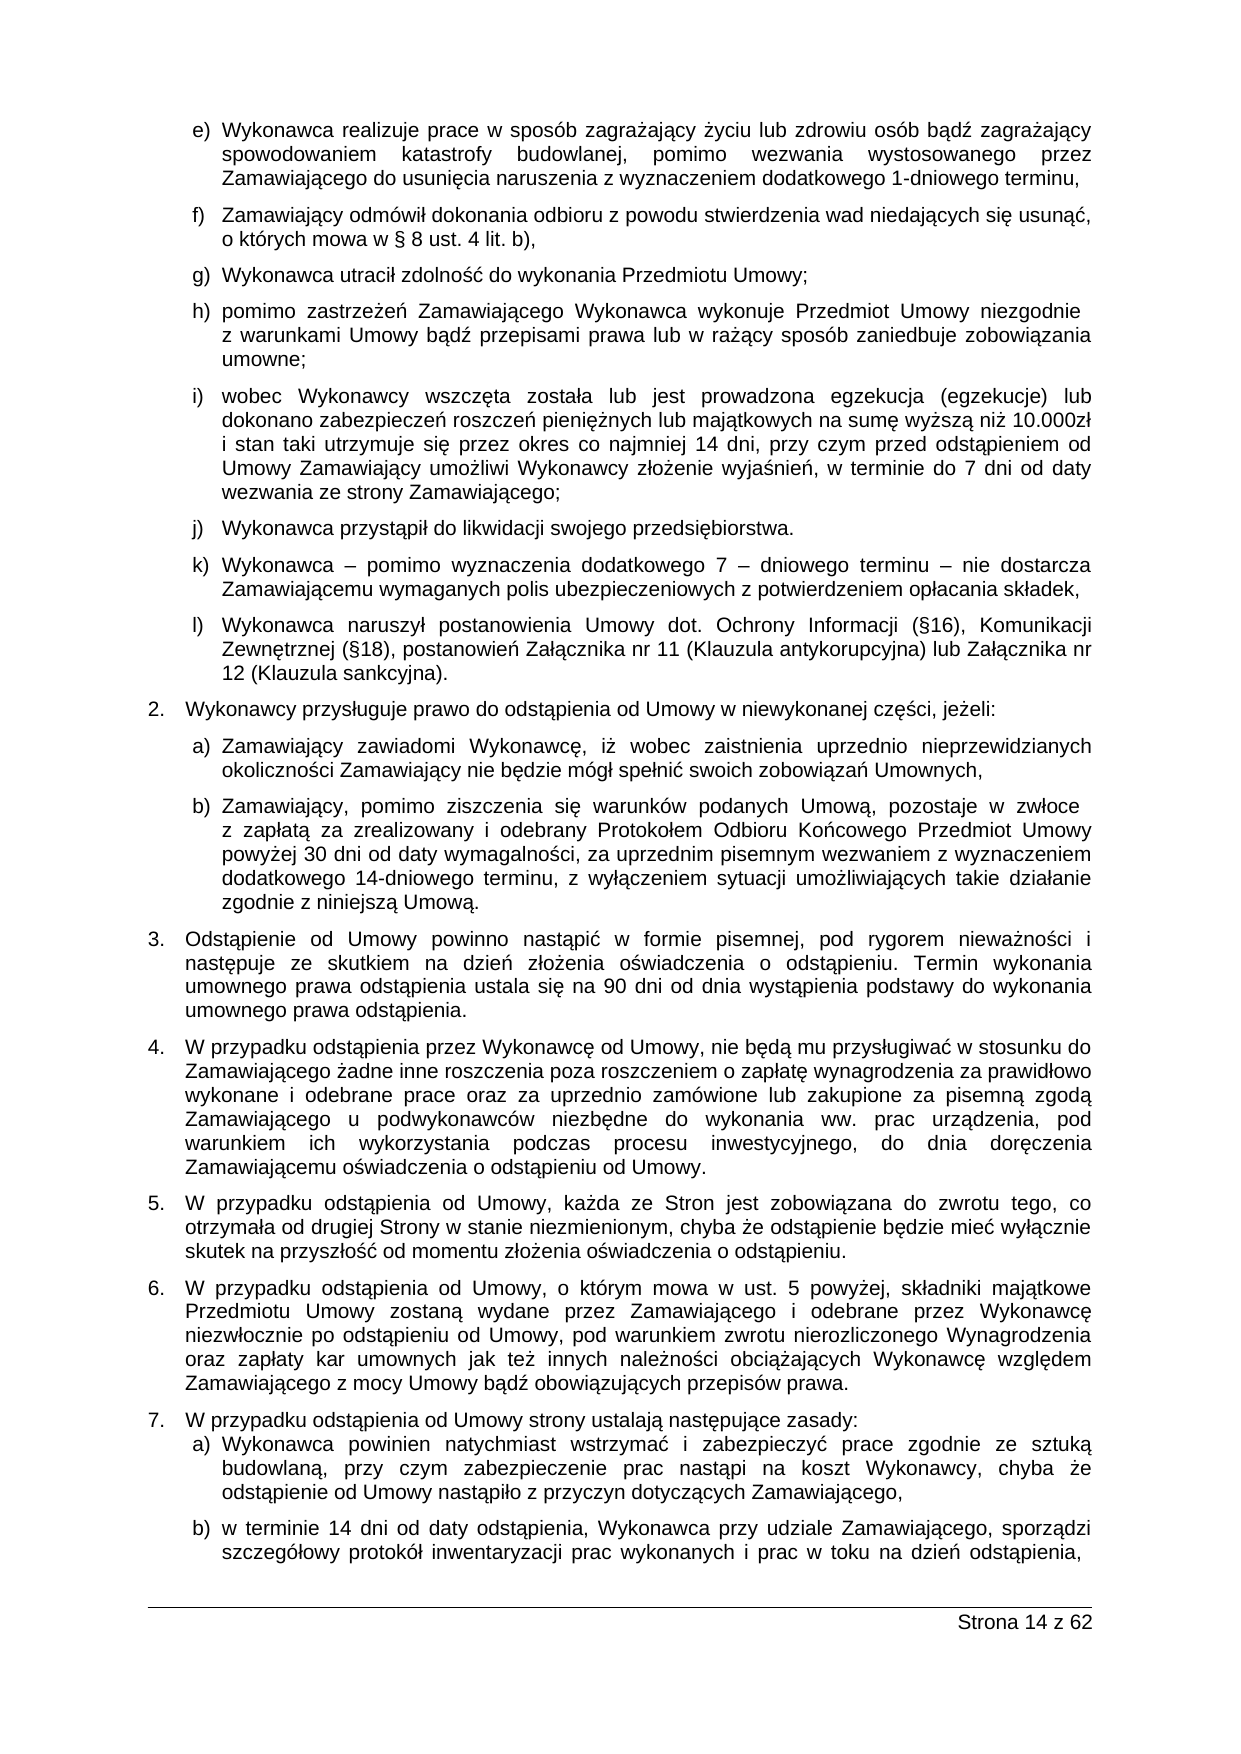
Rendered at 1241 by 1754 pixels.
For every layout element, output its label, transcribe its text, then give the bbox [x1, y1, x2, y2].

list W przypadku odstąpienia od Umowy, o którym mowa w ust. 5 powyżej, składniki majątkowe Przedmiotu Umowy zostaną wydane przez Zamawiającego i odebrane przez Wykonawcę niezwłocznie po odstąpieniu od Umowy, pod warunkiem zwrotu nierozliczonego Wynagrodzenia oraz zapłaty kar umownych jak też innych należności obciążających Wykonawcę względem Zamawiającego z mocy Umowy bądź obowiązujących przepisów prawa. [148, 1275, 1092, 1395]
list Wykonawca naruszył postanowienia Umowy dot. Ochrony Informacji (§16), Komunikacji Zewnętrznej (§18), postanowień Załącznika nr 11 (Klauzula antykorupcyjna) lub Załącznika nr 12 (Klauzula sankcyjna). [192, 613, 1092, 685]
list pomimo zastrzeżeń Zamawiającego Wykonawca wykonuje Przedmiot Umowy niezgodnie z warunkami Umowy bądź przepisami prawa lub w rażący sposób zaniedbuje zobowiązania umowne; [192, 299, 1092, 371]
list Zamawiający, pomimo ziszczenia się warunków podanych Umową, pozostaje w zwłoce z zapłatą za zrealizowany i odebrany Protokołem Odbioru Końcowego Przedmiot Umowy powyżej 30 dni od daty wymagalności, za uprzednim pisemnym wezwaniem z wyznaczeniem dodatkowego 14-dniowego terminu, z wyłączeniem sytuacji umożliwiających takie działanie zgodnie z niniejszą Umową. [192, 794, 1092, 914]
list W przypadku odstąpienia od Umowy, każda ze Stron jest zobowiązana do zwrotu tego, co otrzymała od drugiej Strony w stanie niezmienionym, chyba że odstąpienie będzie mieć wyłącznie skutek na przyszłość od momentu złożenia oświadczenia o odstąpieniu. [148, 1191, 1092, 1263]
list Wykonawca – pomimo wyznaczenia dodatkowego 7 – dniowego terminu – nie dostarcza Zamawiającemu wymaganych polis ubezpieczeniowych z potwierdzeniem opłacania składek, [192, 552, 1092, 600]
list Wykonawca utracił zdolność do wykonania Przedmiotu Umowy; [192, 263, 1092, 287]
list W przypadku odstąpienia przez Wykonawcę od Umowy, nie będą mu przysługiwać w stosunku do Zamawiającego żadne inne roszczenia poza roszczeniem o zapłatę wynagrodzenia za prawidłowo wykonane i odebrane prace oraz za uprzednio zamówione lub zakupione za pisemną zgodą Zamawiającego u podwykonawców niezbędne do wykonania ww. prac urządzenia, pod warunkiem ich wykorzystania podczas procesu inwestycyjnego, do dnia doręczenia Zamawiającemu oświadczenia o odstąpieniu od Umowy. [148, 1035, 1092, 1178]
list Wykonawca powinien natychmiast wstrzymać i zabezpieczyć prace zgodnie ze sztuką budowlaną, przy czym zabezpieczenie prac nastąpi na koszt Wykonawcy, chyba że odstąpienie od Umowy nastąpiło z przyczyn dotyczących Zamawiającego, [192, 1432, 1092, 1503]
list Odstąpienie od Umowy powinno nastąpić w formie pisemnej, pod rygorem nieważności i następuje ze skutkiem na dzień złożenia oświadczenia o odstąpieniu. Termin wykonania umownego prawa odstąpienia ustala się na 90 dni od dnia wystąpienia podstawy do wykonania umownego prawa odstąpienia. [148, 926, 1092, 1022]
list W przypadku odstąpienia od Umowy strony ustalają następujące zasady: [148, 1408, 1092, 1432]
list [192, 1516, 1092, 1564]
list Wykonawcy przysługuje prawo do odstąpienia od Umowy w niewykonanej części, jeżeli: [148, 697, 1092, 721]
list Zamawiający odmówił dokonania odbioru z powodu stwierdzenia wad niedających się usunąć, o których mowa w § 8 ust. 4 lit. b), [192, 202, 1092, 250]
list Wykonawca realizuje prace w sposób zagrażający życiu lub zdrowiu osób bądź zagrażający spowodowaniem katastrofy budowlanej, pomimo wezwania wystosowanego przez Zamawiającego do usunięcia naruszenia z wyznaczeniem dodatkowego 1-dniowego terminu, [192, 118, 1092, 190]
list wobec Wykonawcy wszczęta została lub jest prowadzona egzekucja (egzekucje) lub dokonano zabezpieczeń roszczeń pieniężnych lub majątkowych na sumę wyższą niż 10.000zł i stan taki utrzymuje się przez okres co najmniej 14 dni, przy czym przed odstąpieniem od Umowy Zamawiający umożliwi Wykonawcy złożenie wyjaśnień, w terminie do 7 dni od daty wezwania ze strony Zamawiającego; [192, 384, 1092, 503]
list Wykonawca przystąpił do likwidacji swojego przedsiębiorstwa. [192, 516, 1092, 540]
list Zamawiający zawiadomi Wykonawcę, iż wobec zaistnienia uprzednio nieprzewidzianych okoliczności Zamawiający nie będzie mógł spełnić swoich zobowiązań Umownych, [192, 734, 1092, 782]
